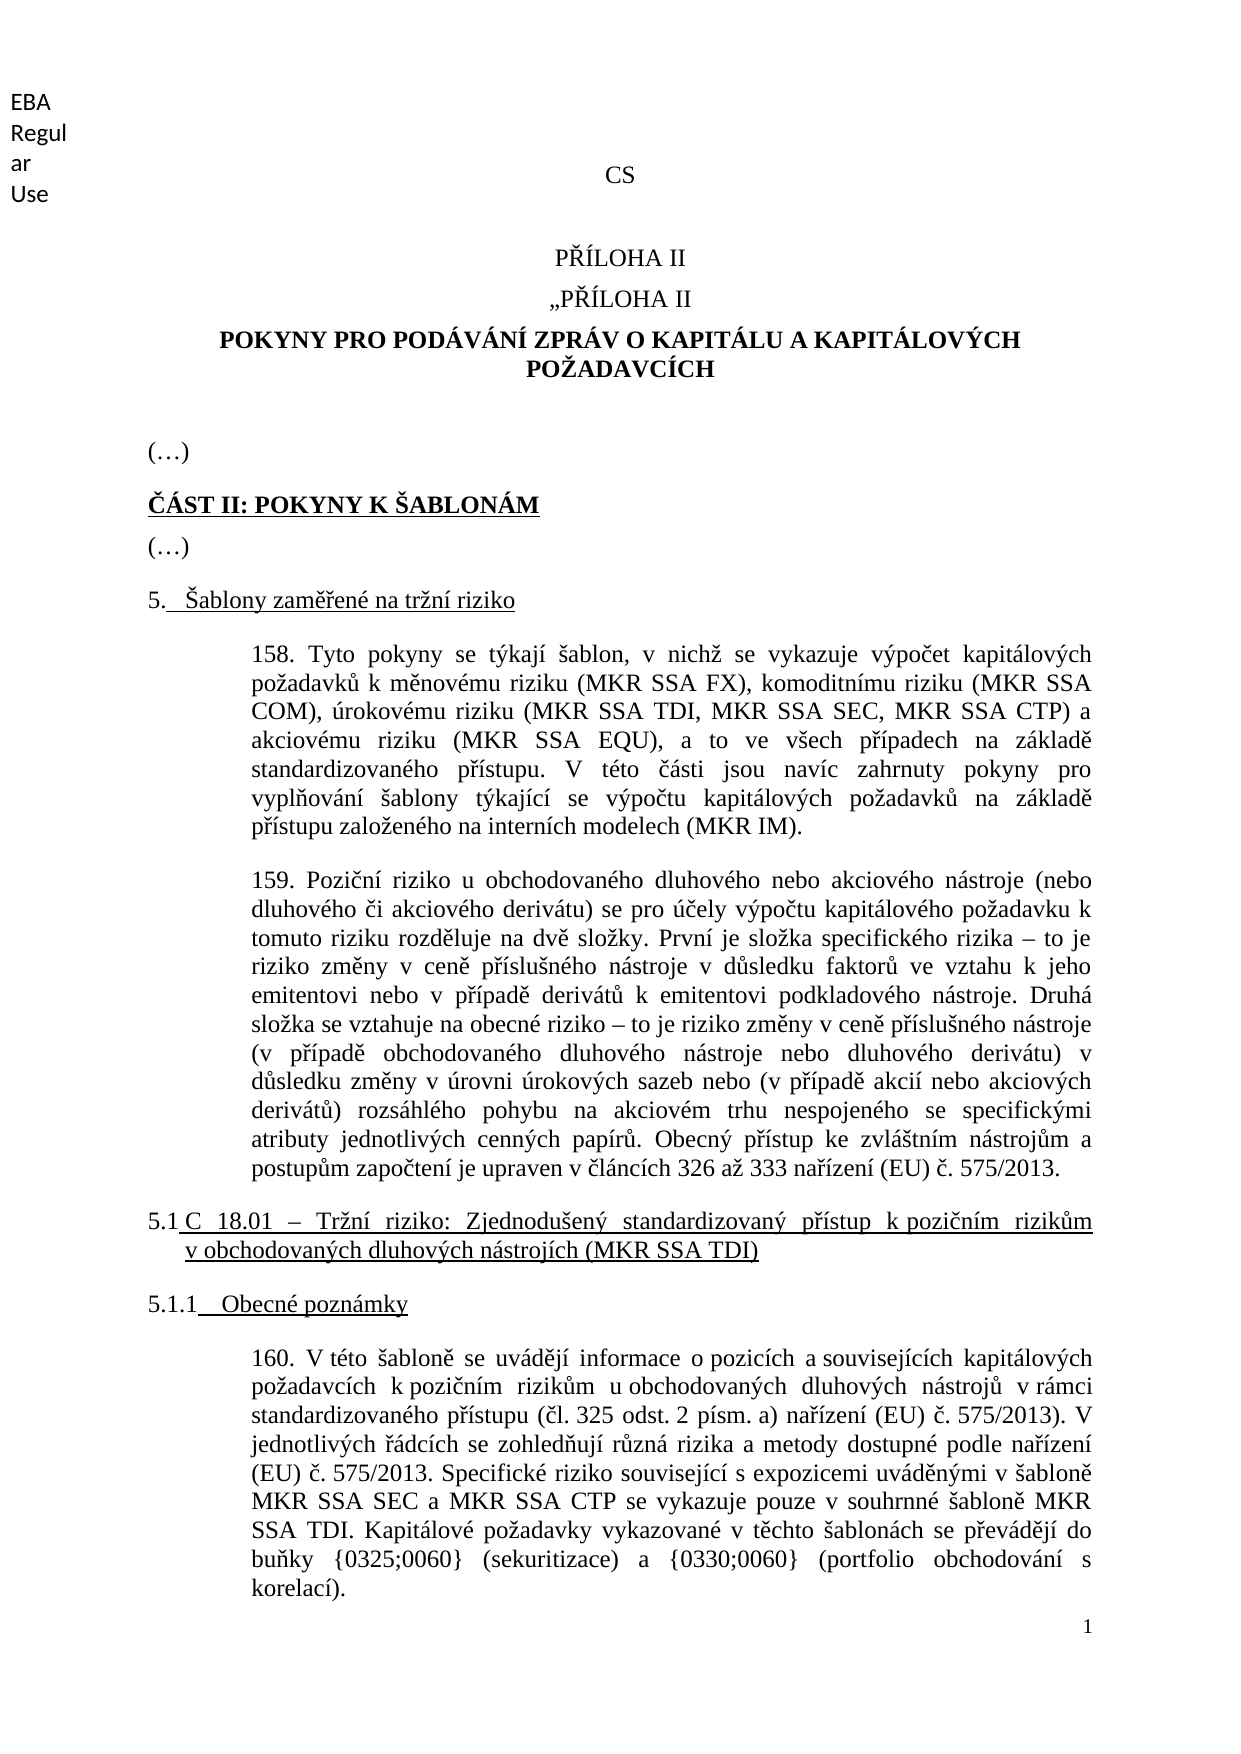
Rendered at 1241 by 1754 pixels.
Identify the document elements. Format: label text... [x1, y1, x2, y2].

list 5. Šablony zaměřené na tržní riziko [148, 585, 1093, 614]
text CS [148, 160, 1093, 189]
list 5.1 C 18.01 – Tržní riziko: Zjednodušený standardizovaný přístup k pozičním rizikům v obchodovaných dluhových nástrojích (MKR SSA TDI) [148, 1206, 1093, 1264]
text POKYNY PRO PODÁVÁNÍ ZPRÁV O KAPITÁLU A KAPITÁLOVÝCH POŽADAVCÍCH [148, 325, 1093, 383]
subtitle ČÁST II: POKYNY K ŠABLONÁM [148, 490, 1093, 519]
list 5.1.1 Obecné poznámky [148, 1289, 1093, 1318]
text „PŘÍLOHA II [148, 284, 1093, 313]
text PŘÍLOHA II [148, 243, 1093, 271]
text (…) [148, 531, 1093, 560]
text (…) [148, 436, 1093, 465]
